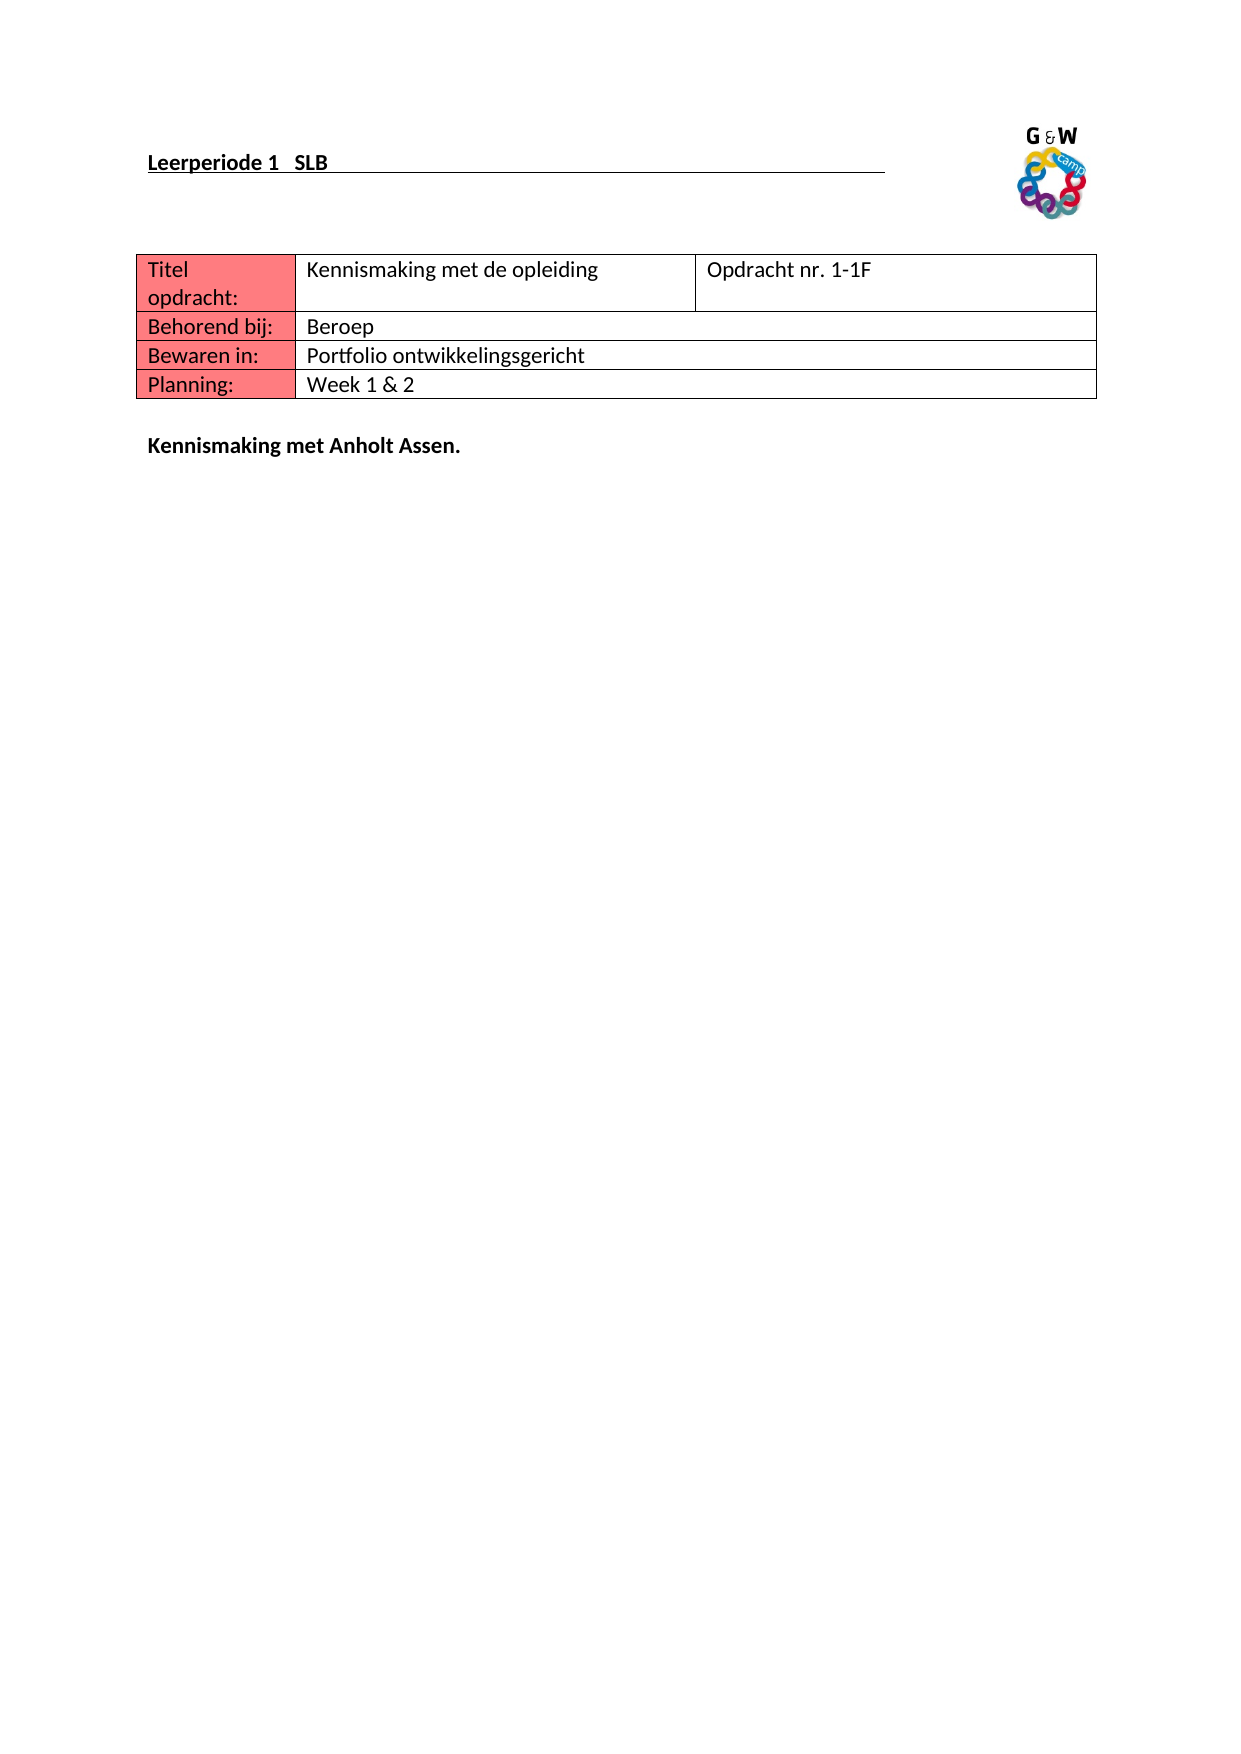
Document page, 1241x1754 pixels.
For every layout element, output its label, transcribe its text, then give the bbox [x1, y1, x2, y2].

table_cell Bewaren in: [137, 341, 295, 369]
table_cell Behorend bij: [137, 312, 295, 340]
table_header Kennismaking met de opleiding [296, 255, 695, 311]
table_cell Beroep [296, 312, 1096, 340]
table_cell Portfolio ontwikkelingsgericht [296, 341, 1096, 369]
picture [1014, 176, 1091, 221]
table_cell Planning: [137, 370, 295, 398]
picture [1014, 123, 1091, 148]
text Kennismaking met Anholt Assen. [148, 399, 1093, 459]
table_cell Week 1 & 2 [296, 370, 1096, 398]
table_header Opdracht nr. 1-1F [696, 255, 1096, 311]
text Leerperiode 1 SLB [148, 148, 1093, 176]
table_header Titel opdracht: [137, 255, 295, 311]
